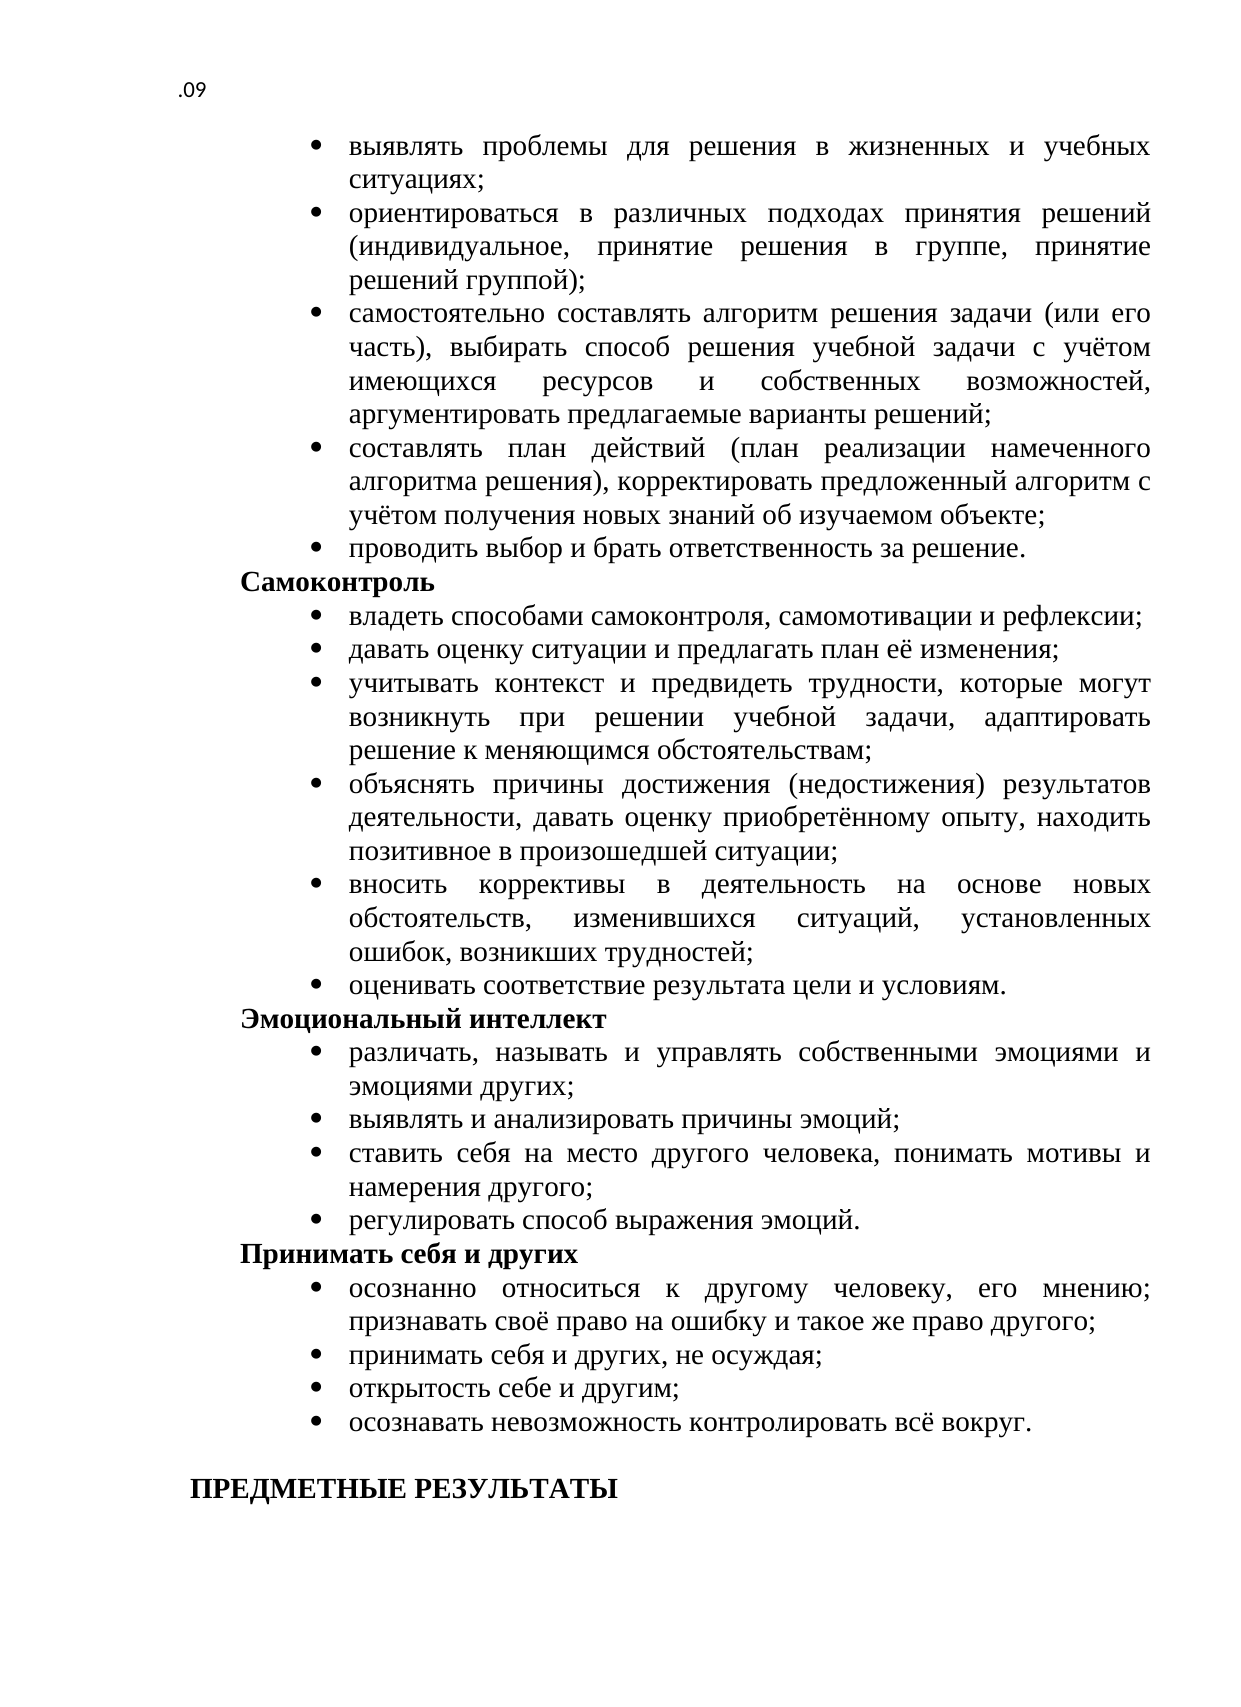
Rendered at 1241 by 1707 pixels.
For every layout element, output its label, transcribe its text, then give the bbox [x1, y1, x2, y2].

text Самоконтроль [177, 564, 1152, 598]
list давать оценку ситуации и предлагать план её изменения; [311, 631, 1152, 665]
list регулировать способ выражения эмоций. [311, 1202, 1152, 1236]
list самостоятельно составлять алгоритм решения задачи (или его часть), выбирать способ решения учебной задачи с учётом имеющихся ресурсов и собственных возможностей, аргументировать предлагаемые варианты решений; [311, 296, 1152, 430]
list ориентироваться в различных подходах принятия решений (индивидуальное, принятие решения в группе, принятие решений группой); [311, 195, 1152, 296]
list проводить выбор и брать ответственность за решение. [311, 531, 1152, 564]
list осознанно относиться к другому человеку, его мнению; признавать своё право на ошибку и такое же право другого; [311, 1270, 1152, 1337]
list принимать себя и других, не осуждая; [311, 1337, 1152, 1371]
list открытость себе и другим; [311, 1371, 1152, 1404]
list учитывать контекст и предвидеть трудности, которые могут возникнуть при решении учебной задачи, адаптировать решение к меняющимся обстоятельствам; [311, 665, 1152, 766]
list владеть способами самоконтроля, самомотивации и рефлексии; [311, 598, 1152, 631]
list выявлять и анализировать причины эмоций; [311, 1102, 1152, 1135]
list объяснять причины достижения (недостижения) результатов деятельности, давать оценку приобретённому опыту, находить позитивное в произошедшей ситуации; [311, 766, 1152, 867]
list оценивать соответствие результата цели и условиям. [311, 967, 1152, 1001]
list различать, называть и управлять собственными эмоциями и эмоциями других; [311, 1034, 1152, 1102]
list составлять план действий (план реализации намеченного алгоритма решения), корректировать предложенный алгоритм с учётом получения новых знаний об изучаемом объекте; [311, 430, 1152, 531]
text ПРЕДМЕТНЫЕ РЕЗУЛЬТАТЫ [190, 1471, 1152, 1505]
list ставить себя на место другого человека, понимать мотивы и намерения другого; [311, 1135, 1152, 1202]
list выявлять проблемы для решения в жизненных и учебных ситуациях; [311, 128, 1152, 195]
list вносить коррективы в деятельность на основе новых обстоятельств, изменившихся ситуаций, установленных ошибок, возникших трудностей; [311, 867, 1152, 967]
list осознавать невозможность контролировать всё вокруг. [311, 1404, 1152, 1438]
text Эмоциональный интеллект [177, 1001, 1152, 1034]
text Принимать себя и других [177, 1236, 1152, 1270]
